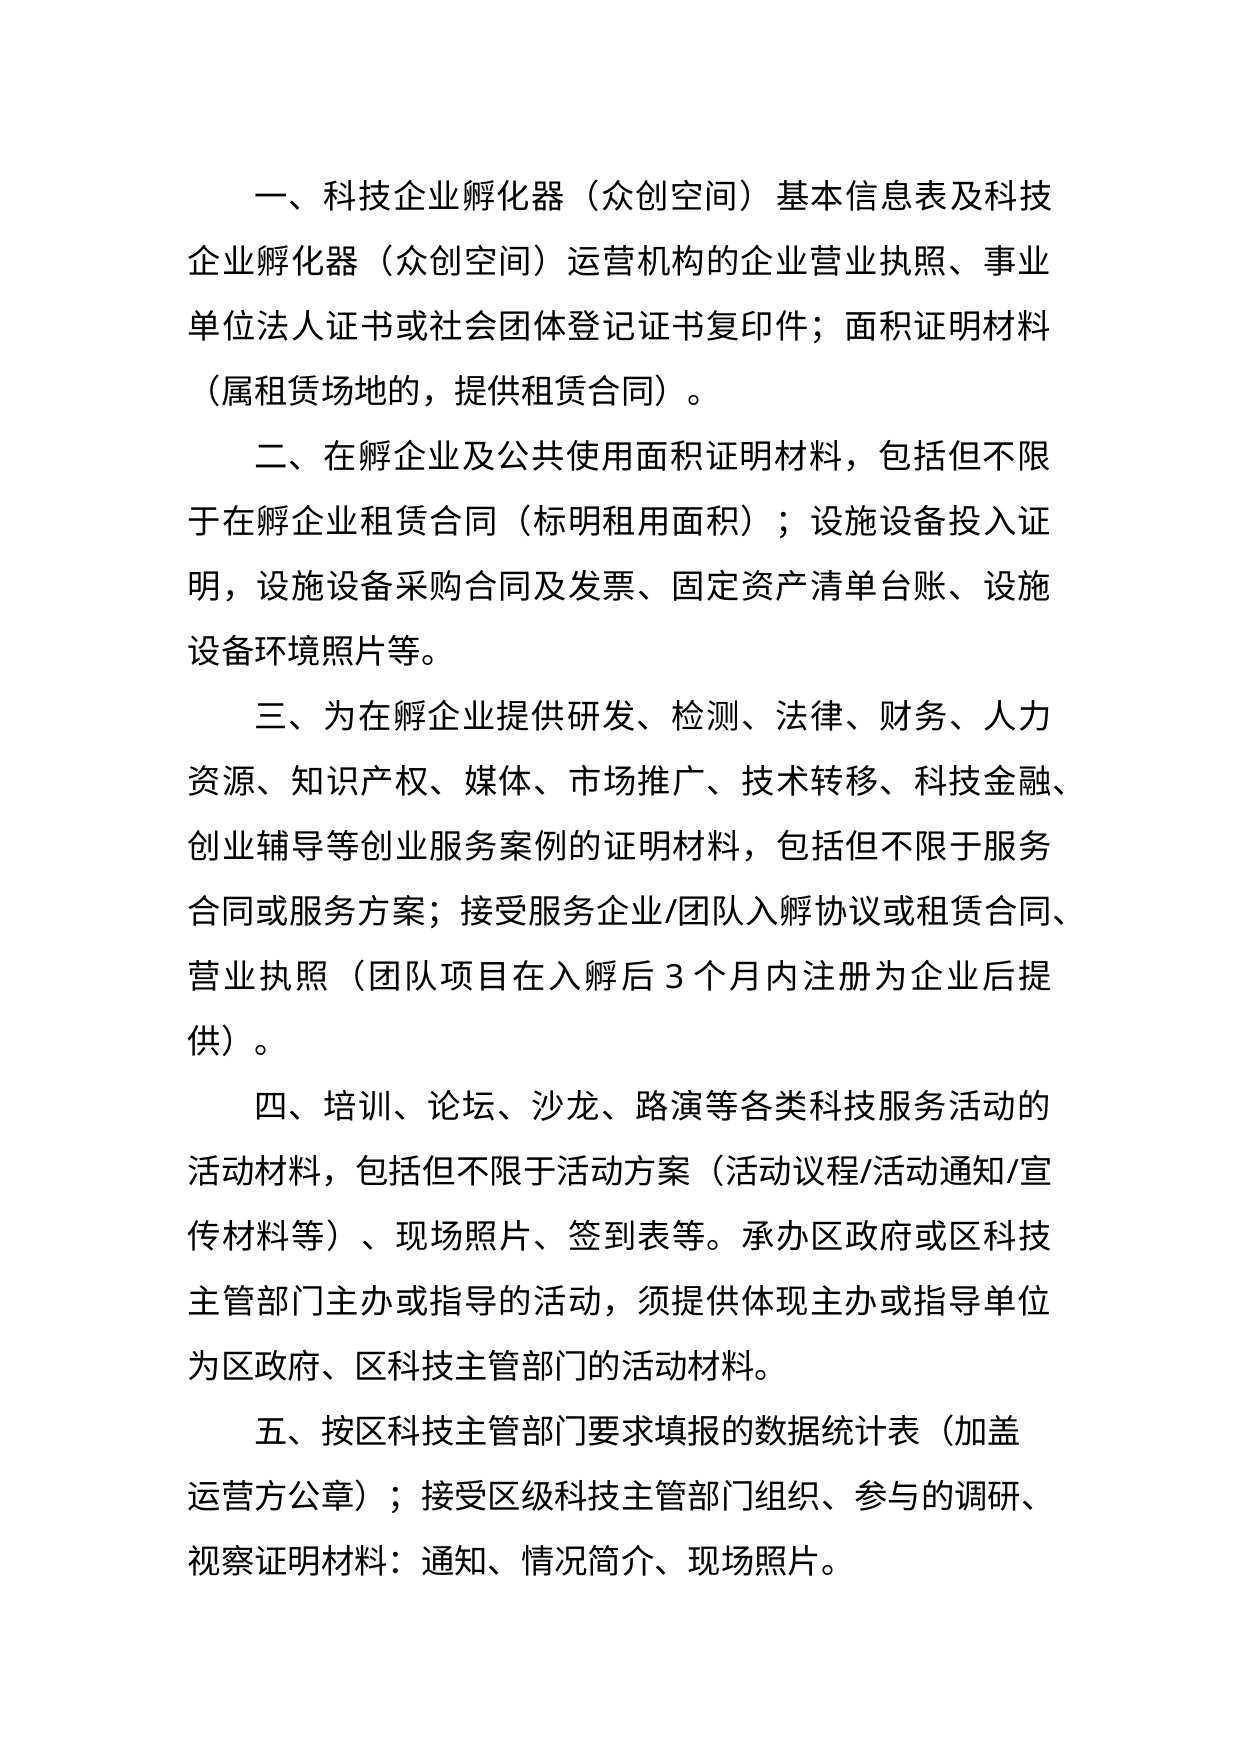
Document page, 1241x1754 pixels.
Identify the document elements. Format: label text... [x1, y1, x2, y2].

list 五、按区科技主管部门要求填报的数据统计表（加盖运营方公章）；接受区级科技主管部门组织、参与的调研、视察证明材料：通知、情况简介、现场照片。 [187, 1397, 1053, 1592]
list 二、在孵企业及公共使用面积证明材料，包括但不限于在孵企业租赁合同（标明租用面积）；设施设备投入证明，设施设备采购合同及发票、固定资产清单台账、设施设备环境照片等。 [187, 422, 1053, 682]
list 三、为在孵企业提供研发、检测、法律、财务、人力资源、知识产权、媒体、市场推广、技术转移、科技金融、创业辅导等创业服务案例的证明材料，包括但不限于服务合同或服务方案；接受服务企业/团队入孵协议或租赁合同、营业执照（团队项目在入孵后3个月内注册为企业后提供）。 [187, 682, 1053, 1072]
list 一、科技企业孵化器（众创空间）基本信息表及科技企业孵化器（众创空间）运营机构的企业营业执照、事业单位法人证书或社会团体登记证书复印件；面积证明材料（属租赁场地的，提供租赁合同）。 [187, 162, 1053, 422]
text 四、培训、论坛、沙龙、路演等各类科技服务活动的活动材料，包括但不限于活动方案（活动议程/活动通知/宣传材料等）、现场照片、签到表等。承办区政府或区科技主管部门主办或指导的活动，须提供体现主办或指导单位为区政府、区科技主管部门的活动材料。 [187, 1072, 1053, 1397]
